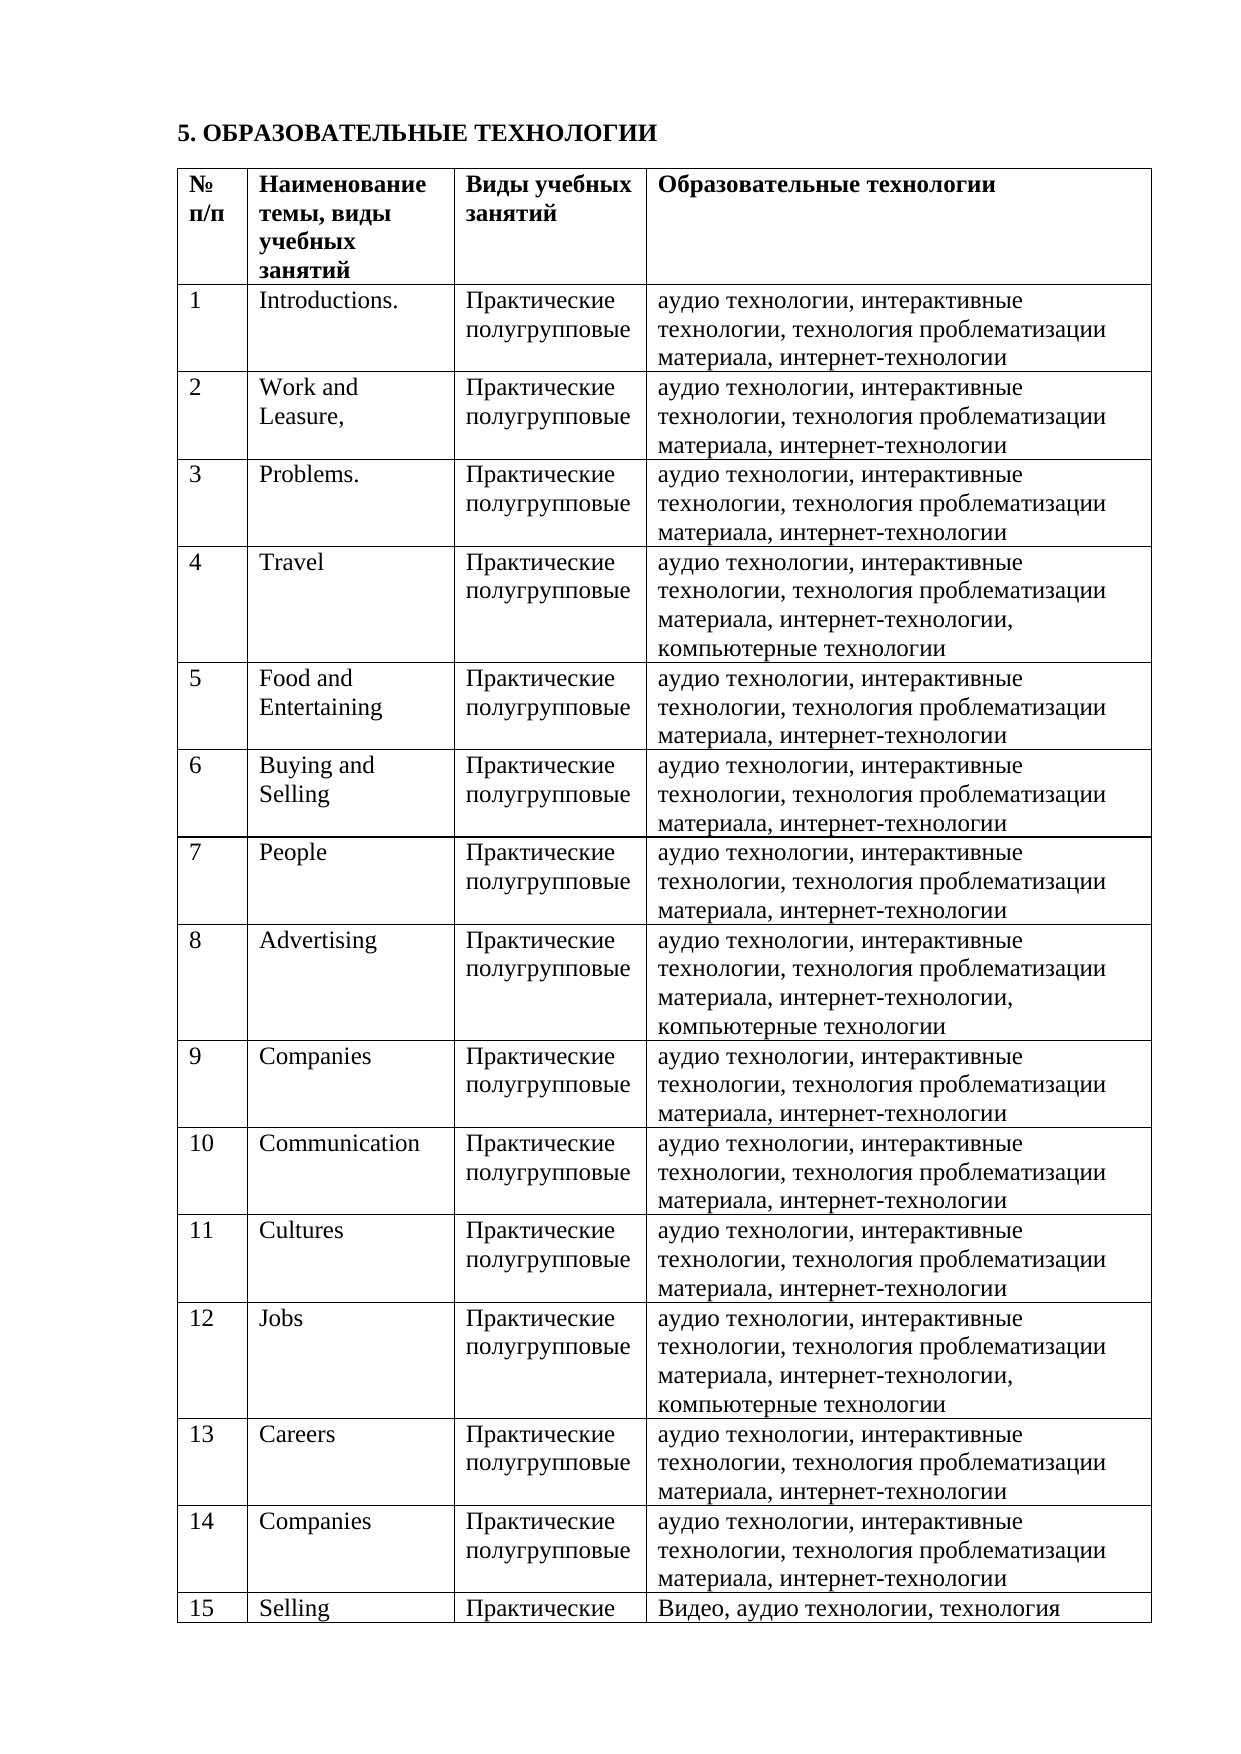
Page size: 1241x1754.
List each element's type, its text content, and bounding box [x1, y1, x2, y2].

table_header № п/п [178, 169, 247, 284]
table_cell аудио технологии, интерактивные технологии, технология проблематизации материала, интернет-технологии [647, 460, 1151, 546]
table_cell Companies [248, 1506, 454, 1592]
table_cell Jobs [248, 1303, 454, 1418]
table_cell аудио технологии, интерактивные технологии, технология проблематизации материала, интернет-технологии, компьютерные технологии [647, 547, 1151, 662]
table_cell 11 [178, 1215, 247, 1302]
table_cell Практические полугрупповые [455, 1215, 646, 1302]
table_cell Work and Leasure, [248, 372, 454, 458]
table_cell Практические полугрупповые [455, 838, 646, 924]
table_cell Cultures [248, 1215, 454, 1302]
table_cell Практические полугрупповые [455, 1128, 646, 1214]
table_cell 15 [178, 1593, 247, 1622]
table_cell 10 [178, 1128, 247, 1214]
table_cell Careers [248, 1419, 454, 1505]
table_cell Практические полугрупповые [455, 1419, 646, 1505]
table_cell 13 [178, 1419, 247, 1505]
table_cell аудио технологии, интерактивные технологии, технология проблематизации материала, интернет-технологии [647, 1128, 1151, 1214]
table_cell Selling [248, 1593, 454, 1622]
table_cell аудио технологии, интерактивные технологии, технология проблематизации материала, интернет-технологии [647, 750, 1151, 836]
table_cell аудио технологии, интерактивные технологии, технология проблематизации материала, интернет-технологии, компьютерные технологии [647, 1303, 1151, 1418]
table_cell 7 [178, 838, 247, 924]
table_cell Companies [248, 1041, 454, 1127]
table_cell аудио технологии, интерактивные технологии, технология проблематизации материала, интернет-технологии [647, 1506, 1151, 1592]
table_cell Практические полугрупповые [455, 1303, 646, 1418]
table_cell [647, 1593, 1151, 1622]
table_cell Introductions. [248, 285, 454, 371]
table_cell аудио технологии, интерактивные технологии, технология проблематизации материала, интернет-технологии [647, 663, 1151, 749]
table_cell Problems. [248, 460, 454, 546]
table_cell 6 [178, 750, 247, 836]
table_cell аудио технологии, интерактивные технологии, технология проблематизации материала, интернет-технологии, компьютерные технологии [647, 925, 1151, 1040]
table_cell Практические полугрупповые [455, 285, 646, 371]
table_cell Communication [248, 1128, 454, 1214]
table_cell 3 [178, 460, 247, 546]
table_header Образовательные технологии [647, 169, 1151, 284]
table_cell аудио технологии, интерактивные технологии, технология проблематизации материала, интернет-технологии [647, 285, 1151, 371]
table_cell Практические полугрупповые [455, 1041, 646, 1127]
table_cell Food and Entertaining [248, 663, 454, 749]
table_cell 2 [178, 372, 247, 458]
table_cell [455, 1593, 646, 1622]
table_cell 1 [178, 285, 247, 371]
table_cell Практические полугрупповые [455, 1506, 646, 1592]
table_cell Практические полугрупповые [455, 460, 646, 546]
table_cell Практические полугрупповые [455, 547, 646, 662]
table_cell 4 [178, 547, 247, 662]
table_header Наименование темы, виды учебных занятий [248, 169, 454, 284]
text 5. ОБРАЗОВАТЕЛЬНЫЕ ТЕХНОЛОГИИ [177, 118, 1152, 147]
table_cell Практические полугрупповые [455, 925, 646, 1040]
table_cell 8 [178, 925, 247, 1040]
table_cell Advertising [248, 925, 454, 1040]
table_cell 12 [178, 1303, 247, 1418]
table_cell аудио технологии, интерактивные технологии, технология проблематизации материала, интернет-технологии [647, 1041, 1151, 1127]
table_cell Практические полугрупповые [455, 663, 646, 749]
table_cell 5 [178, 663, 247, 749]
table_cell 14 [178, 1506, 247, 1592]
table_cell Travel [248, 547, 454, 662]
table_cell аудио технологии, интерактивные технологии, технология проблематизации материала, интернет-технологии [647, 372, 1151, 458]
table_cell Buying and Selling [248, 750, 454, 836]
table_cell 9 [178, 1041, 247, 1127]
table_cell аудио технологии, интерактивные технологии, технология проблематизации материала, интернет-технологии [647, 838, 1151, 924]
table_cell аудио технологии, интерактивные технологии, технология проблематизации материала, интернет-технологии [647, 1215, 1151, 1302]
table_cell аудио технологии, интерактивные технологии, технология проблематизации материала, интернет-технологии [647, 1419, 1151, 1505]
table_cell People [248, 838, 454, 924]
table_cell Практические полугрупповые [455, 750, 646, 836]
table_cell Практические полугрупповые [455, 372, 646, 458]
table_header Виды учебных занятий [455, 169, 646, 284]
